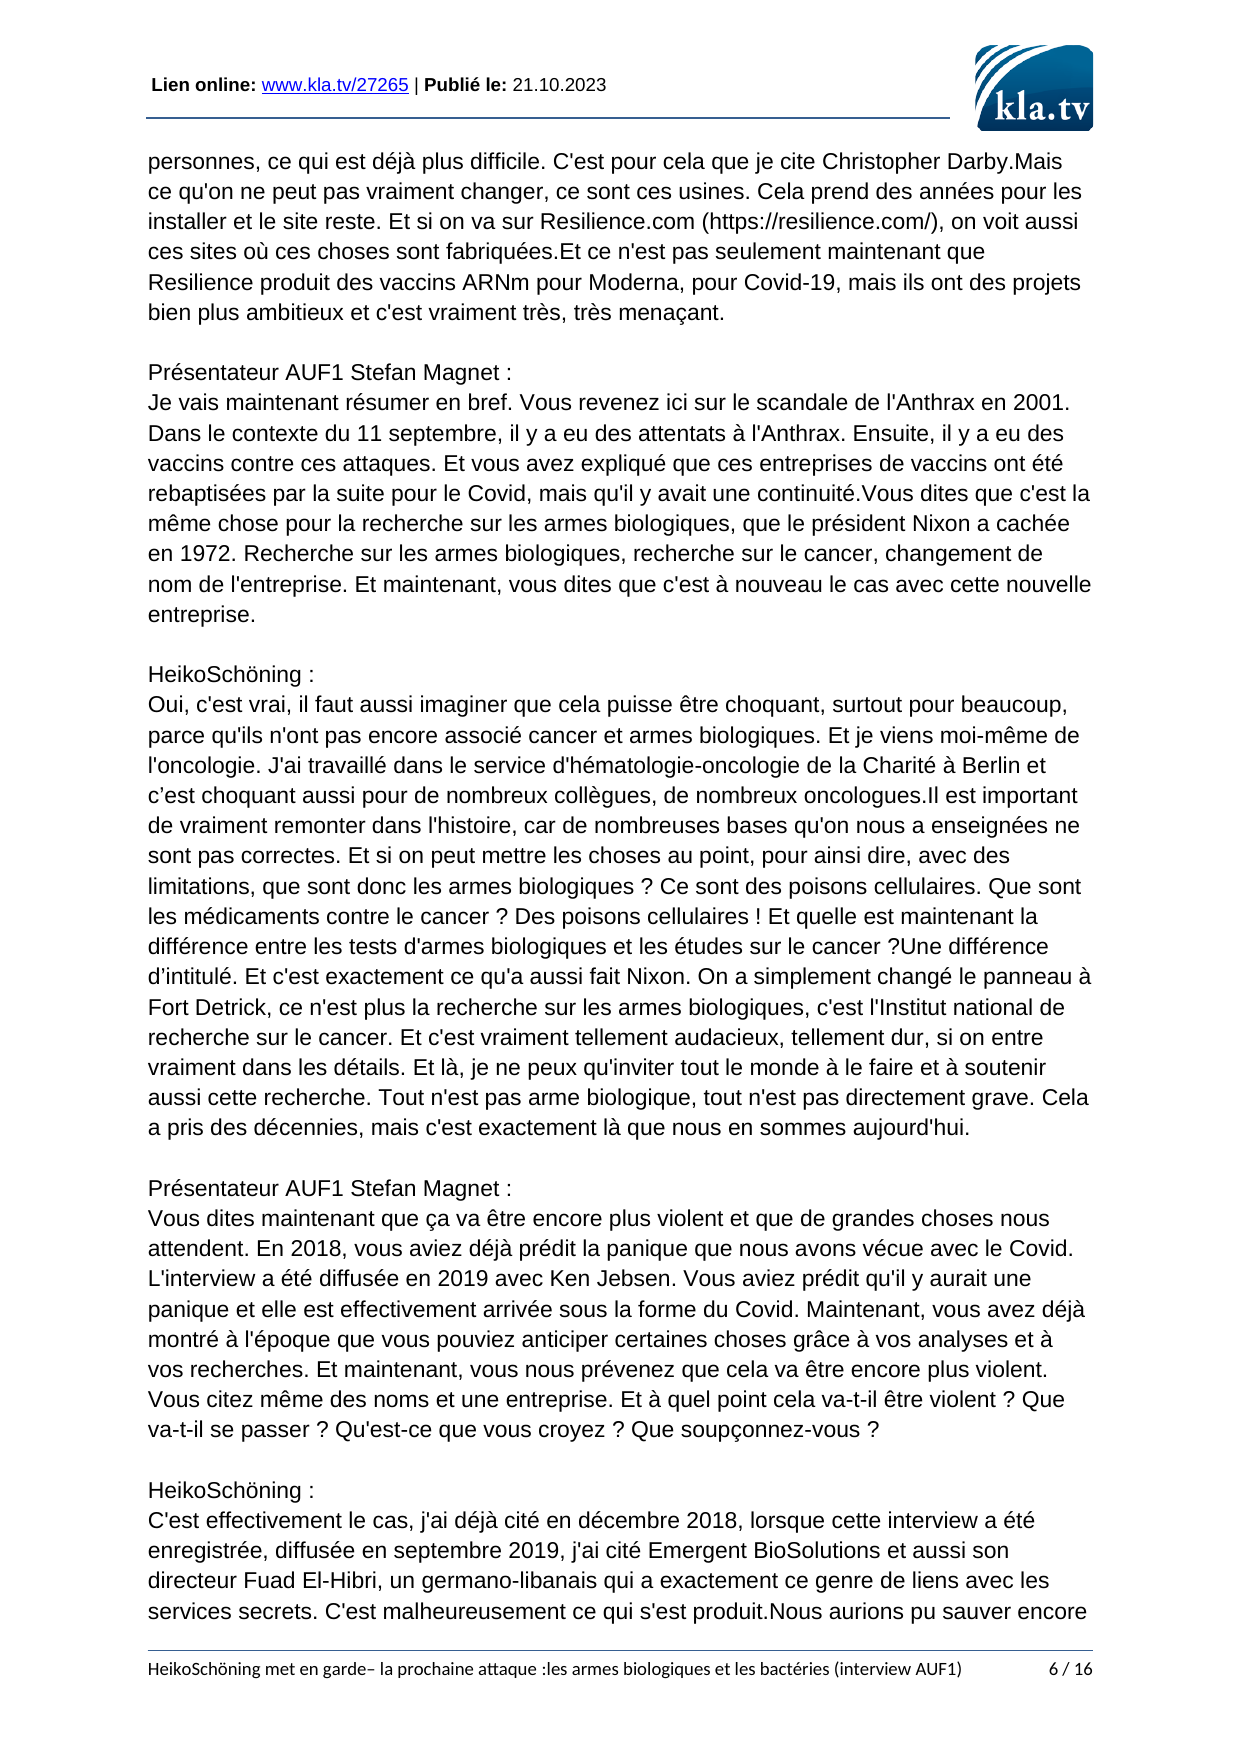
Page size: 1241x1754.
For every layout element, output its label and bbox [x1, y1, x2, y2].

text [148, 148, 1093, 1624]
